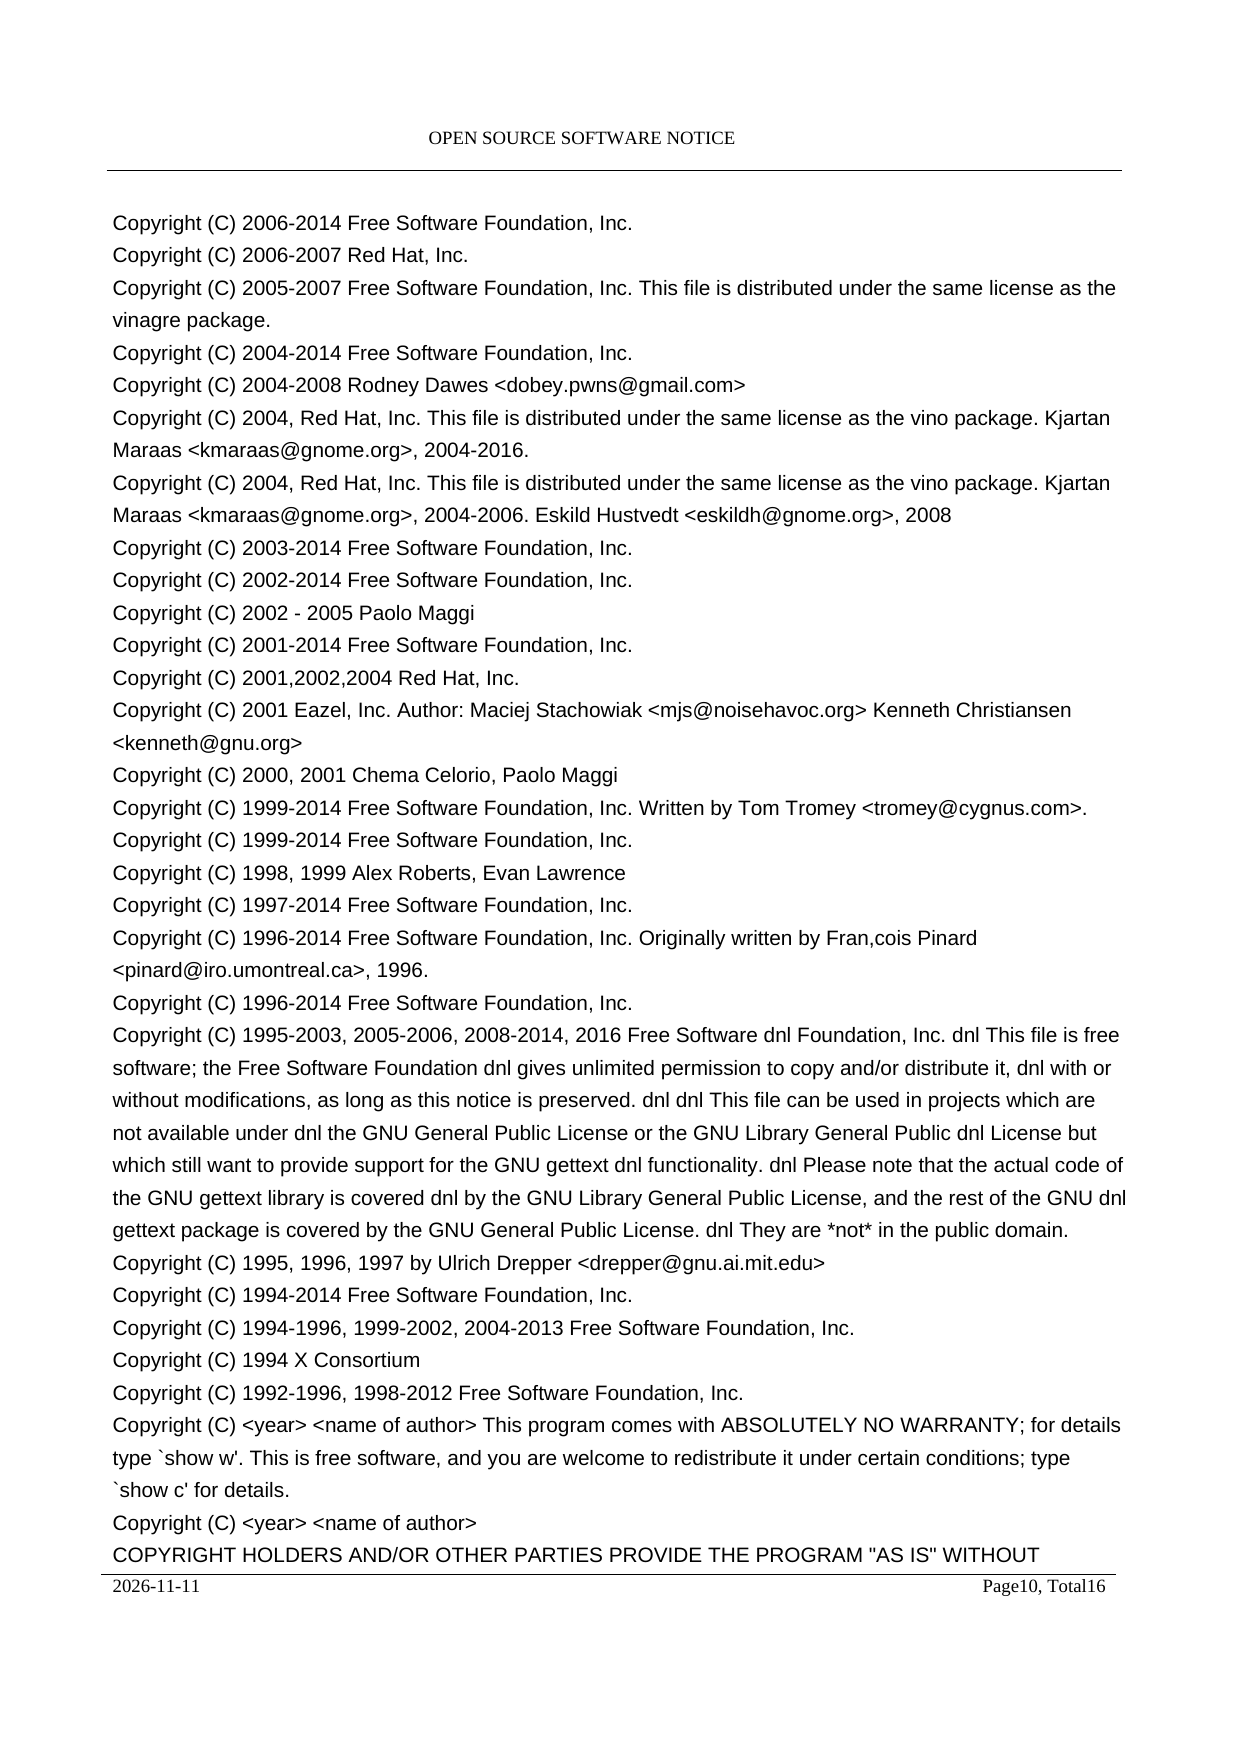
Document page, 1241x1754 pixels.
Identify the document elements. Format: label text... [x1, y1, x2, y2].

text Copyright (C) 2001,2002,2004 Red Hat, Inc. [112, 661, 1128, 694]
text Copyright (C) 1994-2014 Free Software Foundation, Inc. [112, 1279, 1128, 1311]
text Copyright (C) 2004-2008 Rodney Dawes <dobey.pwns@gmail.com> [112, 369, 1128, 401]
text Copyright (C) 1995-2003, 2005-2006, 2008-2014, 2016 Free Software dnl Foundation, Inc. dnl This file is free software; the Free Software Foundation dnl gives unlimited permission to copy and/or distribute it, dnl with or without modifications, as long as this notice is preserved. dnl dnl This file can be used in projects which are not available under dnl the GNU General Public License or the GNU Library General Public dnl License but which still want to provide support for the GNU gettext dnl functionality. dnl Please note that the actual code of the GNU gettext library is covered dnl by the GNU Library General Public License, and the rest of the GNU dnl gettext package is covered by the GNU General Public License. dnl They are *not* in the public domain. [112, 1019, 1128, 1246]
text Copyright (C) 1992-1996, 1998-2012 Free Software Foundation, Inc. [112, 1376, 1128, 1409]
text Copyright (C) 2004-2014 Free Software Foundation, Inc. [112, 336, 1128, 369]
text Copyright (C) 2004, Red Hat, Inc. This file is distributed under the same license as the vino package. Kjartan Maraas <kmaraas@gnome.org>, 2004-2016. [112, 401, 1128, 466]
text Copyright (C) 2001 Eazel, Inc. Author: Maciej Stachowiak <mjs@noisehavoc.org> Kenneth Christiansen <kenneth@gnu.org> [112, 694, 1128, 759]
text Copyright (C) 2003-2014 Free Software Foundation, Inc. [112, 531, 1128, 564]
text Copyright (C) 2005-2007 Free Software Foundation, Inc. This file is distributed under the same license as the vinagre package. [112, 271, 1128, 336]
text Copyright (C) 1996-2014 Free Software Foundation, Inc. [112, 986, 1128, 1019]
text Copyright (C) <year> <name of author> This program comes with ABSOLUTELY NO WARRANTY; for details type `show w'. This is free software, and you are welcome to redistribute it under certain conditions; type `show c' for details. [112, 1409, 1128, 1506]
text Copyright (C) 2002 - 2005 Paolo Maggi [112, 596, 1128, 629]
text Copyright (C) 1994-1996, 1999-2002, 2004-2013 Free Software Foundation, Inc. [112, 1311, 1128, 1344]
text Copyright (C) 1997-2014 Free Software Foundation, Inc. [112, 889, 1128, 921]
text Copyright (C) 2004, Red Hat, Inc. This file is distributed under the same license as the vino package. Kjartan Maraas <kmaraas@gnome.org>, 2004-2006. Eskild Hustvedt <eskildh@gnome.org>, 2008 [112, 466, 1128, 531]
text Copyright (C) 1998, 1999 Alex Roberts, Evan Lawrence [112, 856, 1128, 889]
text Copyright (C) 1999-2014 Free Software Foundation, Inc. Written by Tom Tromey <tromey@cygnus.com>. [112, 791, 1128, 824]
text Copyright (C) 2000, 2001 Chema Celorio, Paolo Maggi [112, 759, 1128, 791]
text Copyright (C) 2002-2014 Free Software Foundation, Inc. [112, 564, 1128, 596]
text Copyright (C) 2001-2014 Free Software Foundation, Inc. [112, 629, 1128, 661]
text Copyright (C) 2006-2014 Free Software Foundation, Inc. [112, 206, 1128, 239]
text Copyright (C) <year> <name of author> [112, 1506, 1128, 1539]
text Copyright (C) 1994 X Consortium [112, 1344, 1128, 1376]
text Copyright (C) 2006-2007 Red Hat, Inc. [112, 239, 1128, 271]
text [112, 1539, 1128, 1571]
text Copyright (C) 1999-2014 Free Software Foundation, Inc. [112, 824, 1128, 856]
text Copyright (C) 1995, 1996, 1997 by Ulrich Drepper <drepper@gnu.ai.mit.edu> [112, 1246, 1128, 1279]
text Copyright (C) 1996-2014 Free Software Foundation, Inc. Originally written by Fran,cois Pinard <pinard@iro.umontreal.ca>, 1996. [112, 921, 1128, 986]
